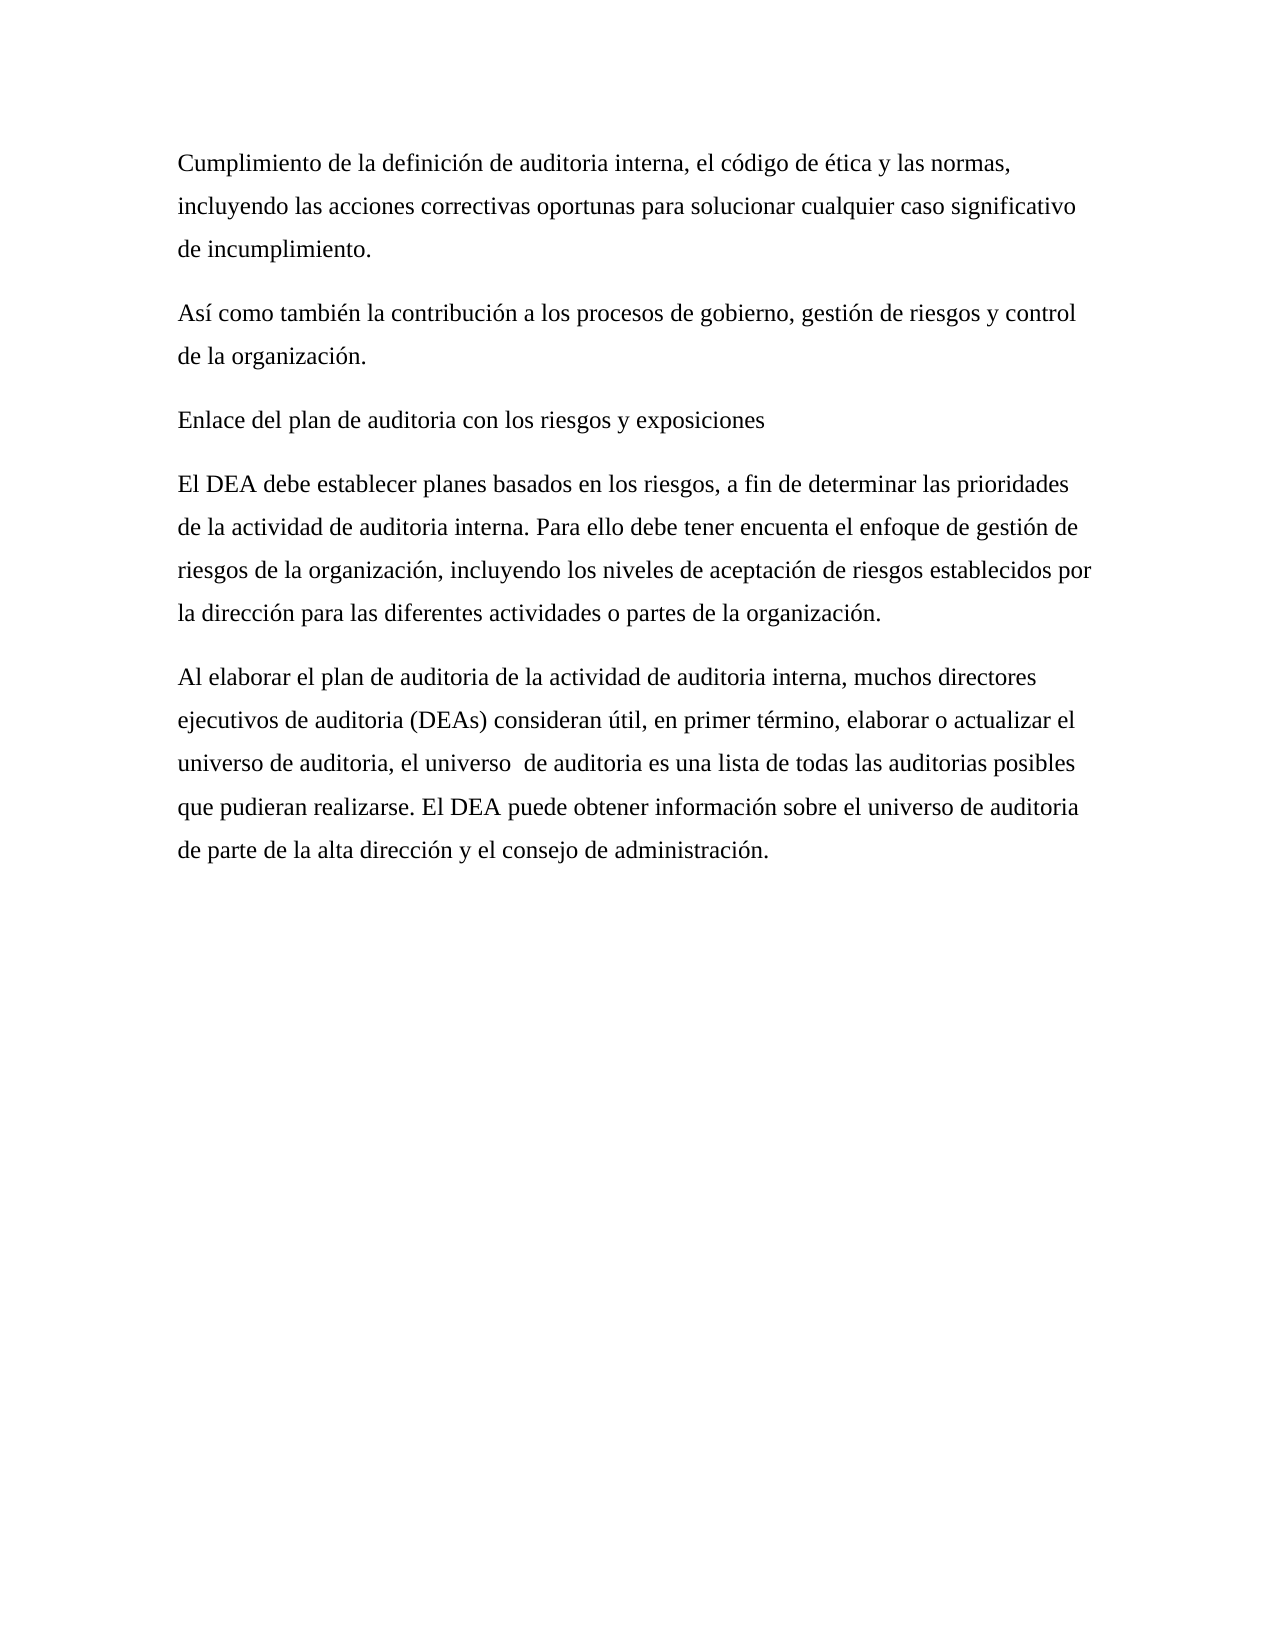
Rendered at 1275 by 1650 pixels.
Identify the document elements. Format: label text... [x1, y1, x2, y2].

text Así como también la contribución a los procesos de gobierno, gestión de riesgos y control de la organización. [177, 298, 1098, 370]
text Al elaborar el plan de auditoria de la actividad de auditoria interna, muchos directores ejecutivos de auditoria (DEAs) consideran útil, en primer término, elaborar o actualizar el universo de auditoria, el universo de auditoria es una lista de todas las auditorias posibles que pudieran realizarse. El DEA puede obtener información sobre el universo de auditoria de parte de la alta dirección y el consejo de administración. [177, 662, 1098, 863]
text El DEA debe establecer planes basados en los riesgos, a fin de determinar las prioridades de la actividad de auditoria interna. Para ello debe tener encuenta el enfoque de gestión de riesgos de la organización, incluyendo los niveles de aceptación de riesgos establecidos por la dirección para las diferentes actividades o partes de la organización. [177, 469, 1098, 627]
text Enlace del plan de auditoria con los riesgos y exposiciones [177, 405, 1098, 434]
text Cumplimiento de la definición de auditoria interna, el código de ética y las normas, incluyendo las acciones correctivas oportunas para solucionar cualquier caso significativo de incumplimiento. [177, 148, 1098, 263]
